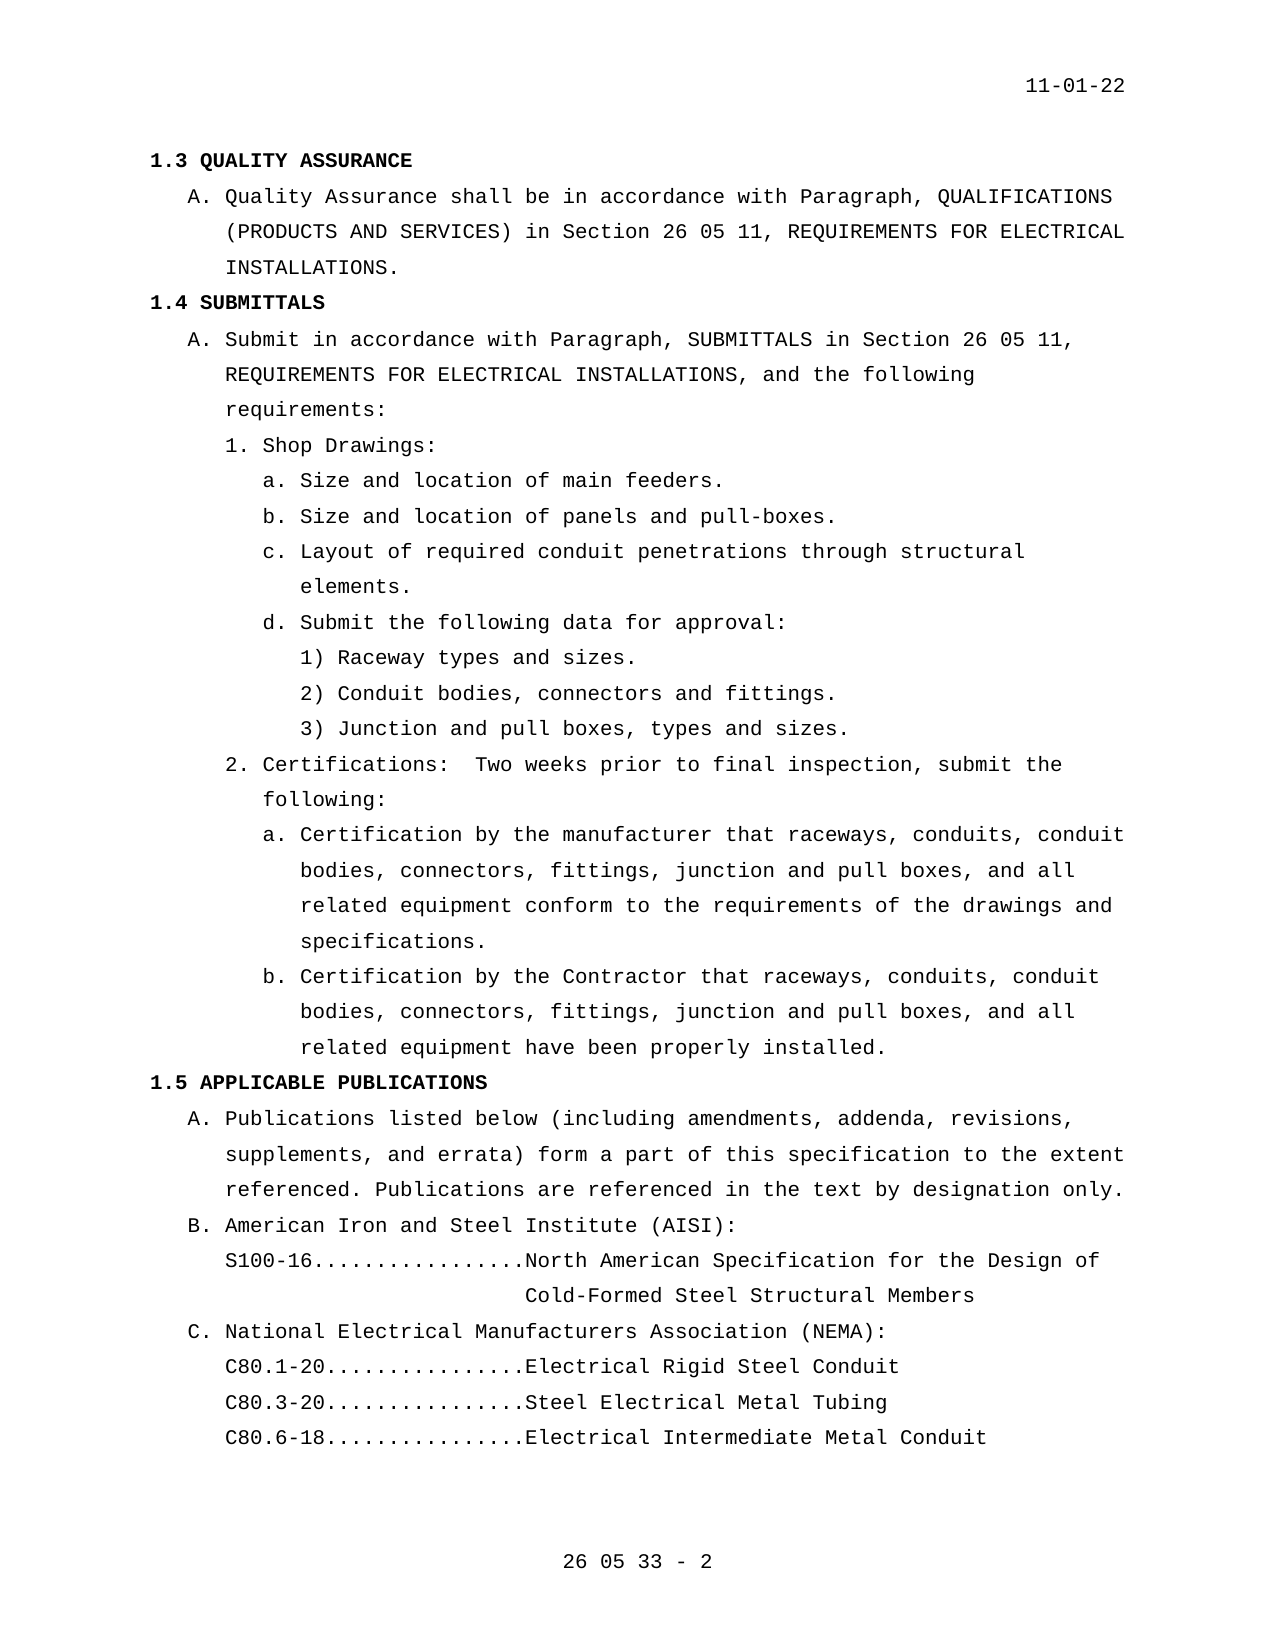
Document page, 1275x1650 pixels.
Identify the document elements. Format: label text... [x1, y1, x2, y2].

text a. Certification by the manufacturer that raceways, conduits, conduit bodies, connectors, fittings, junction and pull boxes, and all related equipment conform to the requirements of the drawings and specifications. [262, 824, 1125, 954]
text A. Quality Assurance shall be in accordance with Paragraph, QUALIFICATIONS (PRODUCTS AND SERVICES) in Section 26 05 11, REQUIREMENTS FOR ELECTRICAL INSTALLATIONS. [187, 186, 1125, 281]
text S100-16 North American Specification for the Design of Cold-Formed Steel Structural Members [225, 1250, 1125, 1309]
text A. Publications listed below (including amendments, addenda, revisions, supplements, and errata) form a part of this specification to the extent referenced. Publications are referenced in the text by designation only. [187, 1108, 1125, 1203]
text C80.6-18 Electrical Intermediate Metal Conduit [225, 1427, 1125, 1451]
text c. Layout of required conduit penetrations through structural elements. [262, 541, 1125, 600]
text 3) Junction and pull boxes, types and sizes. [300, 718, 1125, 742]
text 1. Shop Drawings: [225, 435, 1125, 458]
text 1.3 qualITY ASSURANCE [150, 150, 1125, 174]
text C. National Electrical Manufacturers Association (NEMA): [187, 1321, 1125, 1344]
text 2) Conduit bodies, connectors and fittings. [300, 683, 1125, 706]
text d. Submit the following data for approval: [262, 612, 1125, 636]
text A. Submit in accordance with Paragraph, SUBMITTALS in Section 26 05 11, REQUIREMENTS FOR ELECTRICAL INSTALLATIONS, and the following requirements: [187, 328, 1125, 423]
text b. Certification by the Contractor that raceways, conduits, conduit bodies, connectors, fittings, junction and pull boxes, and all related equipment have been properly installed. [262, 966, 1125, 1061]
text C80.1-20 Electrical Rigid Steel Conduit [225, 1356, 1125, 1380]
text 2. Certifications: Two weeks prior to final inspection, submit the following: [225, 753, 1125, 813]
text 1) Raceway types and sizes. [300, 647, 1125, 671]
text 1.4 SUBMITTALS [150, 292, 1125, 316]
text C80.3-20 Steel Electrical Metal Tubing [225, 1392, 1125, 1415]
text 1.5 APPLICABLE PUBLICATIONS [150, 1072, 1125, 1096]
text b. Size and location of panels and pull-boxes. [262, 506, 1125, 529]
text a. Size and location of main feeders. [262, 470, 1125, 494]
text B. American Iron and Steel Institute (AISI): [187, 1215, 1125, 1238]
